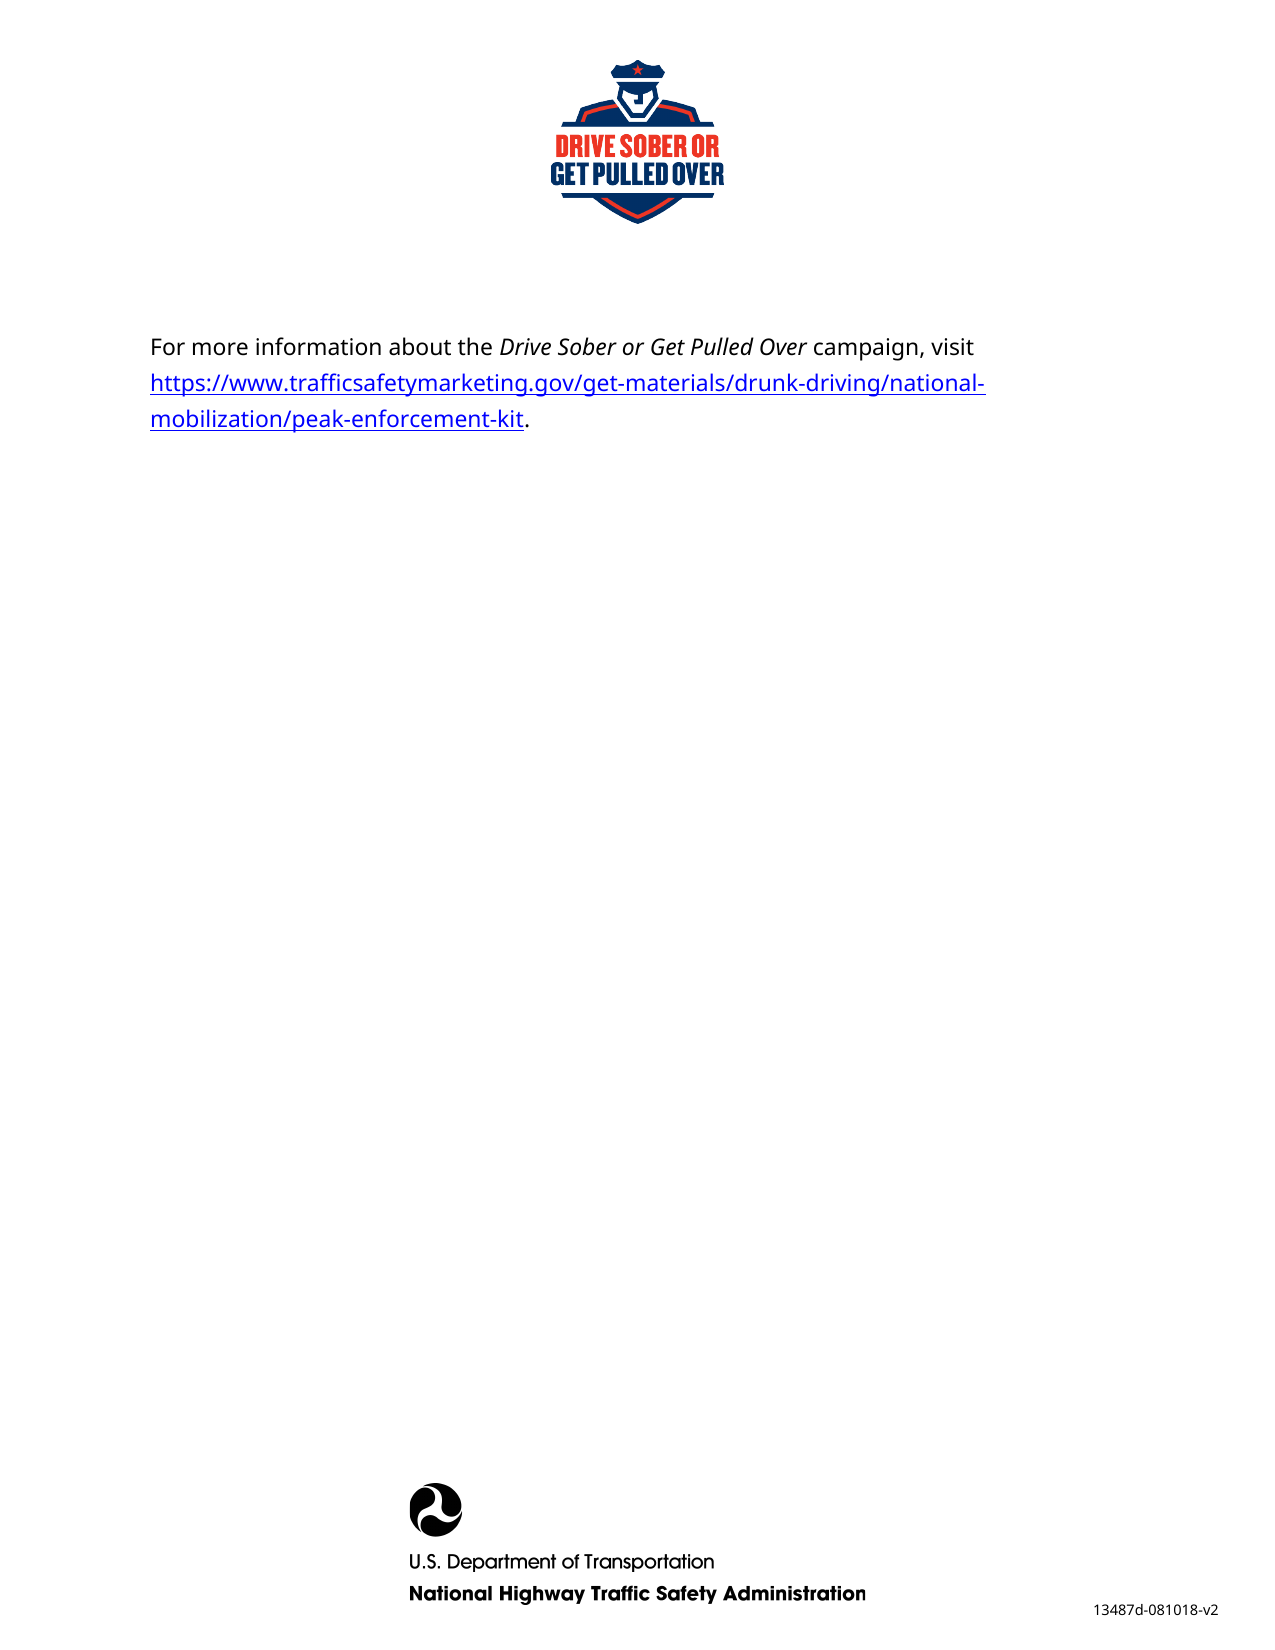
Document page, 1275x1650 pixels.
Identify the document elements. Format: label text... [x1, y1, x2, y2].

picture [551, 60, 724, 224]
picture [409, 1483, 866, 1605]
text For more information about the Drive Sober or Get Pulled Over campaign, visit https://www.trafficsafetymarketing.gov/get-materials/drunk-driving/national-mobilization/peak-enforcement-kit. [150, 331, 1125, 434]
